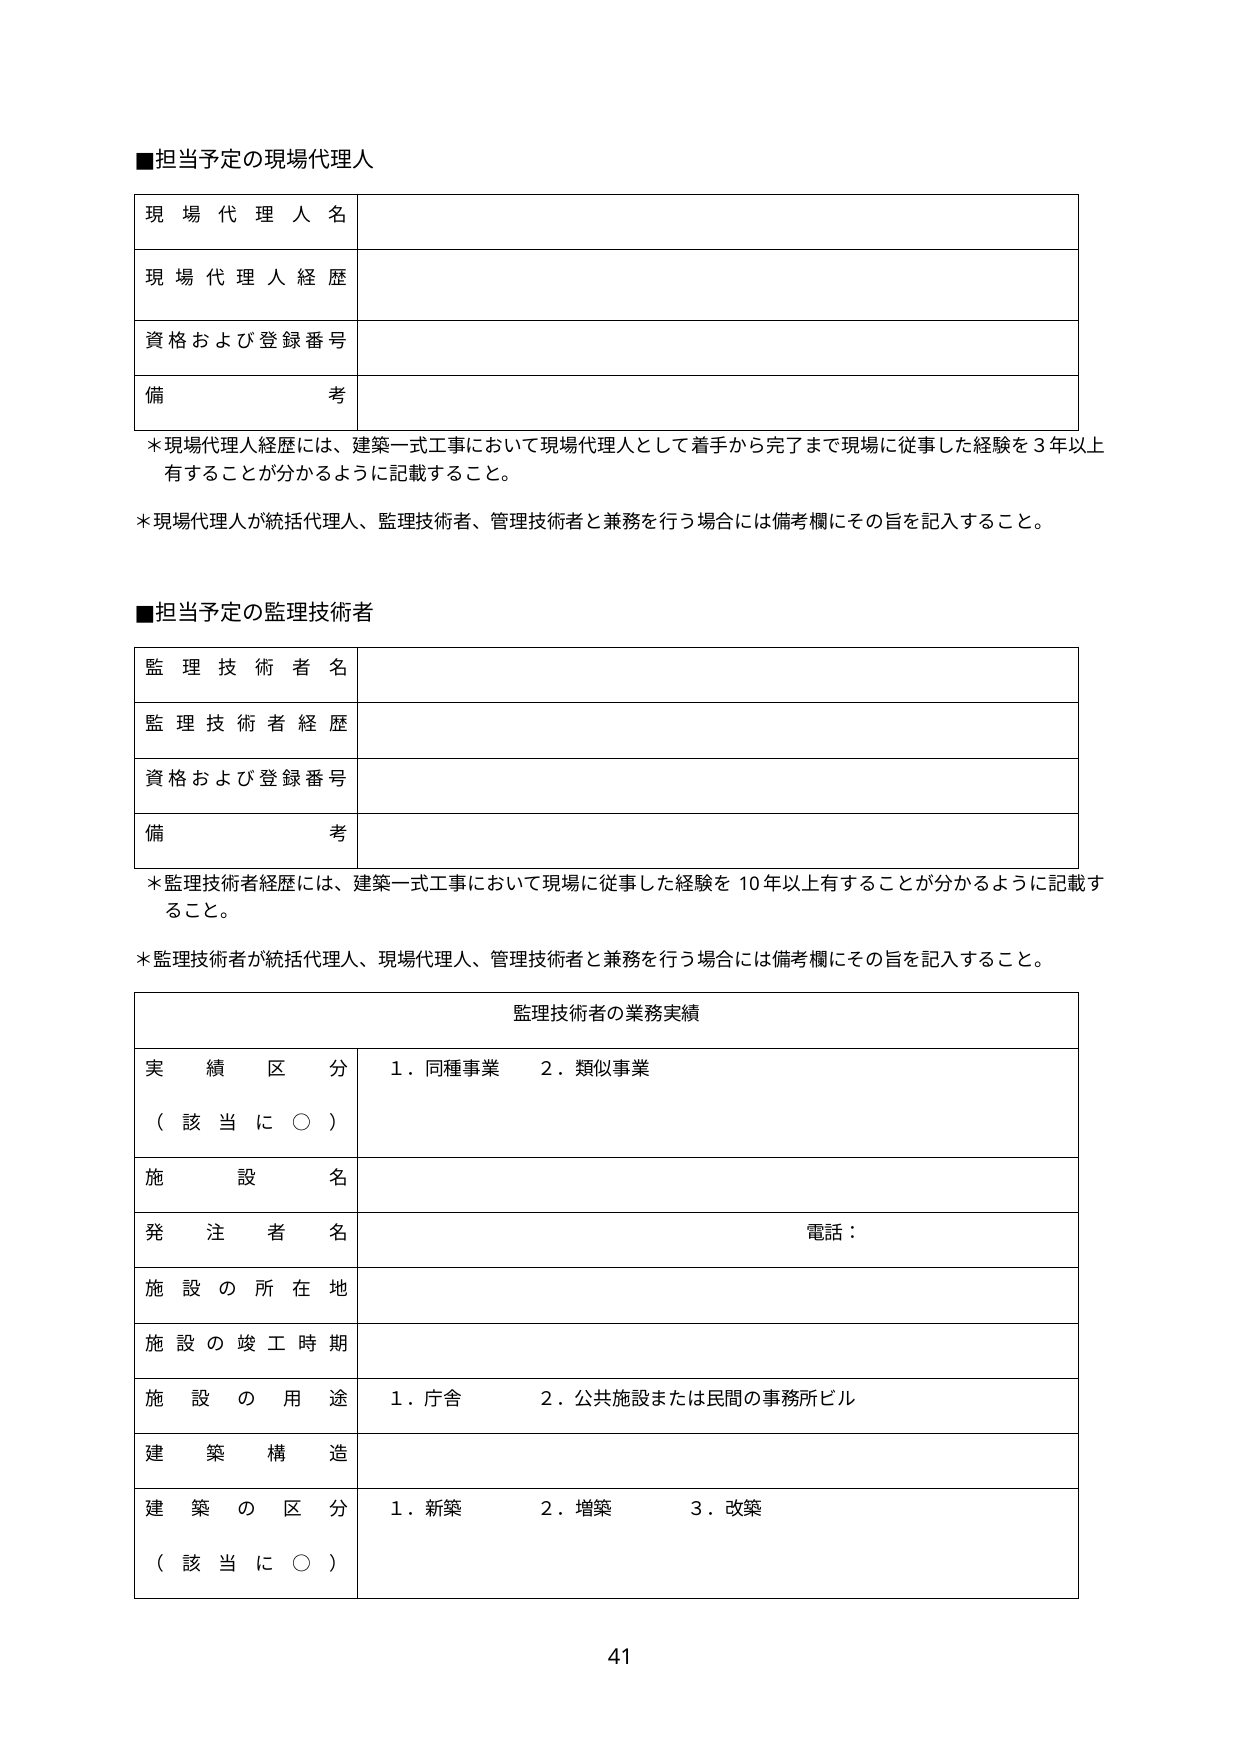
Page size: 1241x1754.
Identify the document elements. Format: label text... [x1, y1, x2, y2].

table_cell １．庁舎 ２．公共施設または民間の事務所ビル [358, 1379, 1078, 1433]
table_cell [358, 759, 1078, 813]
table_cell [358, 376, 1078, 430]
table_cell [358, 321, 1078, 375]
table_header [358, 195, 1078, 249]
table_header 現場代理人名 [135, 195, 357, 249]
table_cell [358, 1434, 1078, 1488]
table_cell 監理技術者経歴 [135, 703, 357, 757]
table_cell 発注者名 [135, 1213, 357, 1267]
table_cell [358, 1158, 1078, 1212]
table_cell 電話： [358, 1213, 1078, 1267]
table_header 監理技術者名 [135, 648, 357, 702]
table_cell １．新築 ２．増築 ３．改築 [358, 1489, 1078, 1597]
text ■担当予定の監理技術者 [134, 601, 1106, 626]
text ＊現場代理人経歴には、建築一式工事において現場代理人として着手から完了まで現場に従事した経験を３年以上有することが分かるように記載すること。 [145, 431, 1106, 486]
table_header [358, 648, 1078, 702]
table_cell 建築の区分 （該当に○） [135, 1489, 357, 1597]
table_cell 現場代理人経歴 [135, 250, 357, 320]
table_cell 資格および登録番号 [135, 321, 357, 375]
table_cell 施設の竣工時期 [135, 1324, 357, 1378]
text ＊現場代理人が統括代理人、監理技術者、管理技術者と兼務を行う場合には備考欄にその旨を記入すること。 [134, 506, 1106, 533]
table_header 監理技術者の業務実績 [135, 993, 1078, 1047]
table_cell [358, 1324, 1078, 1378]
table_cell 資格および登録番号 [135, 759, 357, 813]
table_cell 建築構造 [135, 1434, 357, 1488]
table_cell 施設名 [135, 1158, 357, 1212]
table_cell [358, 250, 1078, 320]
table_cell [358, 703, 1078, 757]
table_cell [358, 1268, 1078, 1322]
text ＊監理技術者経歴には、建築一式工事において現場に従事した経験を10年以上有することが分かるように記載すること。 [145, 869, 1106, 923]
table_cell 実績区分 （該当に○） [135, 1049, 357, 1157]
text ■担当予定の現場代理人 [134, 148, 1106, 173]
table_cell 備考 [135, 814, 357, 868]
table_cell １．同種事業 ２．類似事業 [358, 1049, 1078, 1157]
text ＊監理技術者が統括代理人、現場代理人、管理技術者と兼務を行う場合には備考欄にその旨を記入すること。 [134, 944, 1106, 971]
table_cell 備考 [135, 376, 357, 430]
table_cell 施設の用途 [135, 1379, 357, 1433]
table_cell [358, 814, 1078, 868]
table_cell 施設の所在地 [135, 1268, 357, 1322]
